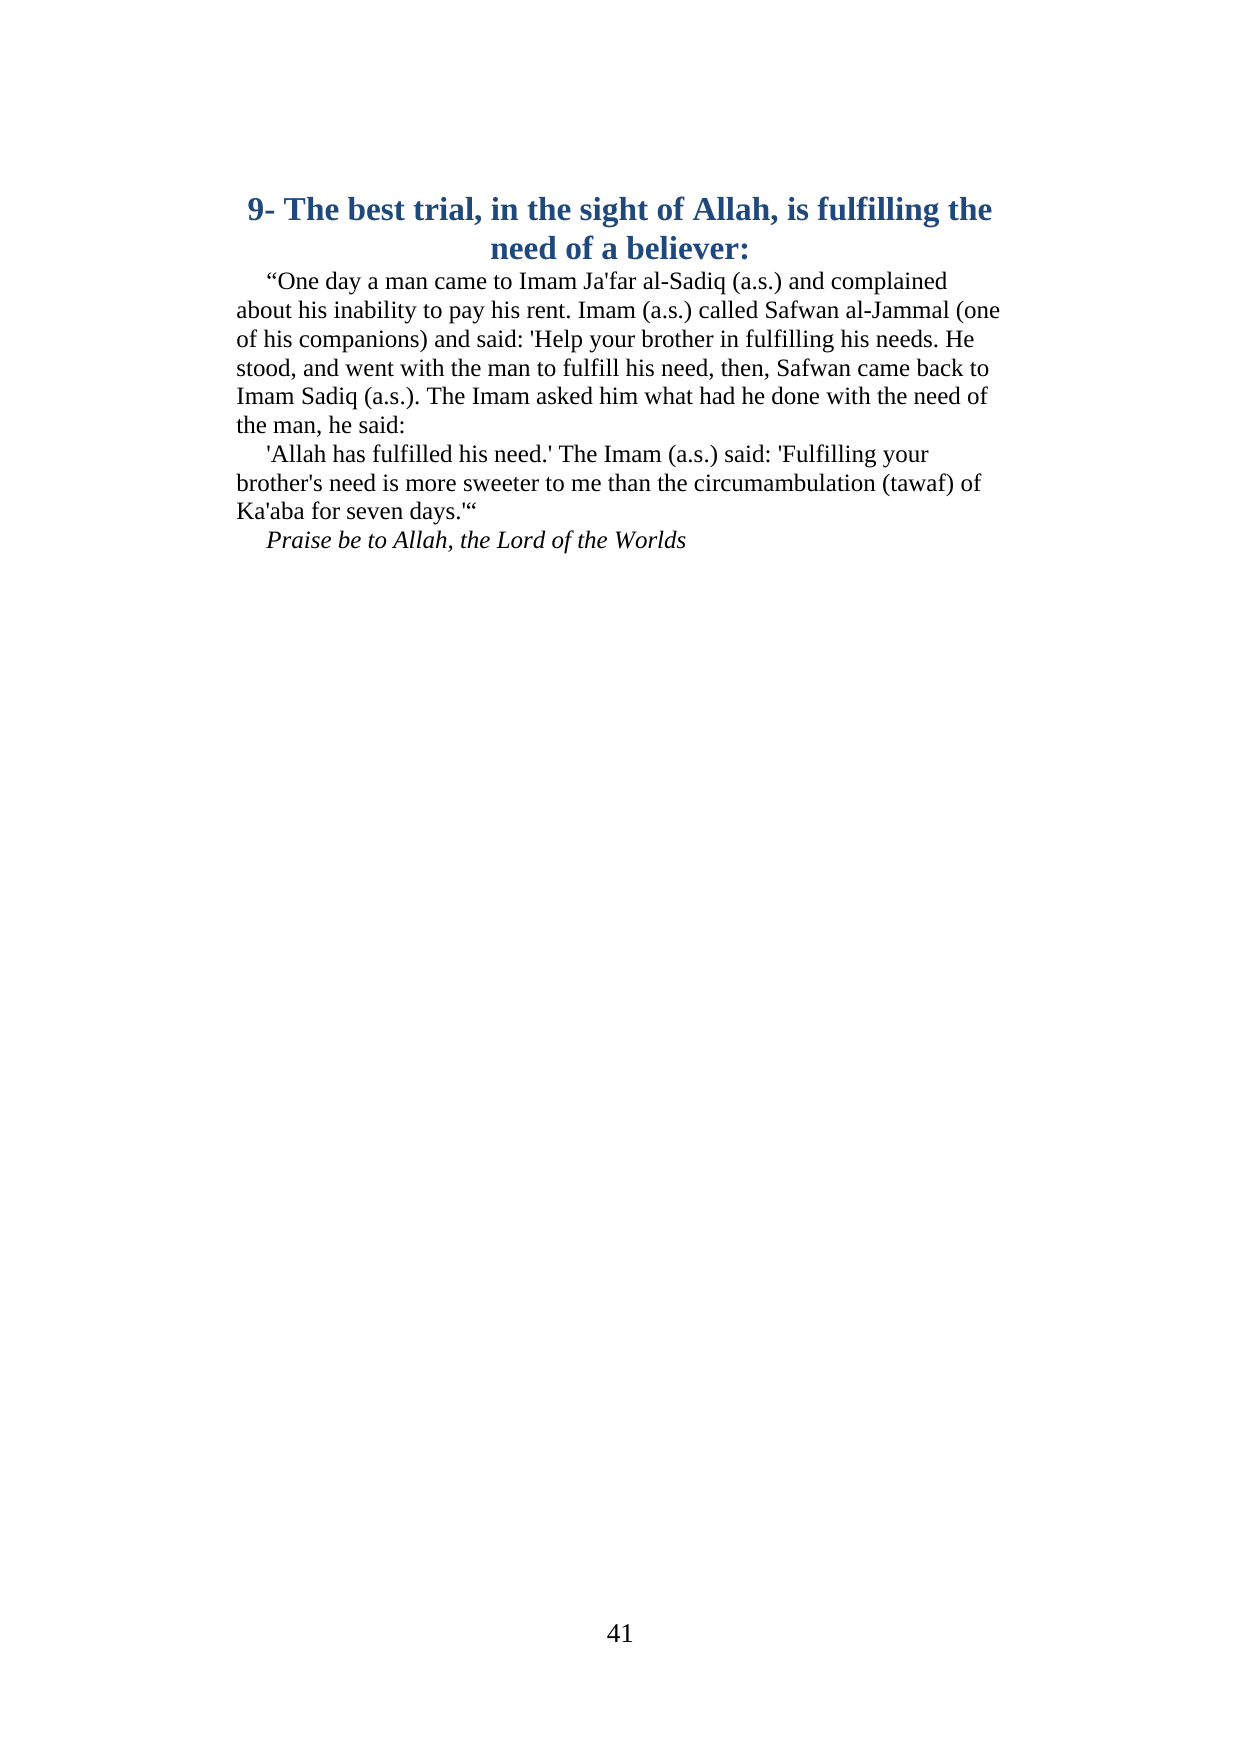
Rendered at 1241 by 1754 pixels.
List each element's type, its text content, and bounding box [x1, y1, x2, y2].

text 'Allah has fulfilled his need.' The Imam (a.s.) said: 'Fulfilling your brother's need is more sweeter to me than the circumambulation (tawaf) of Ka'aba for seven days.'“ [236, 439, 1004, 525]
text Praise be to Allah, the Lord of the Worlds [236, 525, 1004, 554]
subtitle 9- The best trial, in the sight of Allah, is fulfilling the need of a believer: [236, 190, 1004, 266]
text “One day a man came to Imam Ja'far al-Sadiq (a.s.) and complained about his inability to pay his rent. Imam (a.s.) called Safwan al-Jammal (one of his companions) and said: 'Help your brother in fulfilling his needs. He stood, and went with the man to fulfill his need, then, Safwan came back to Imam Sadiq (a.s.). The Imam asked him what had he done with the need of the man, he said: [236, 266, 1004, 439]
